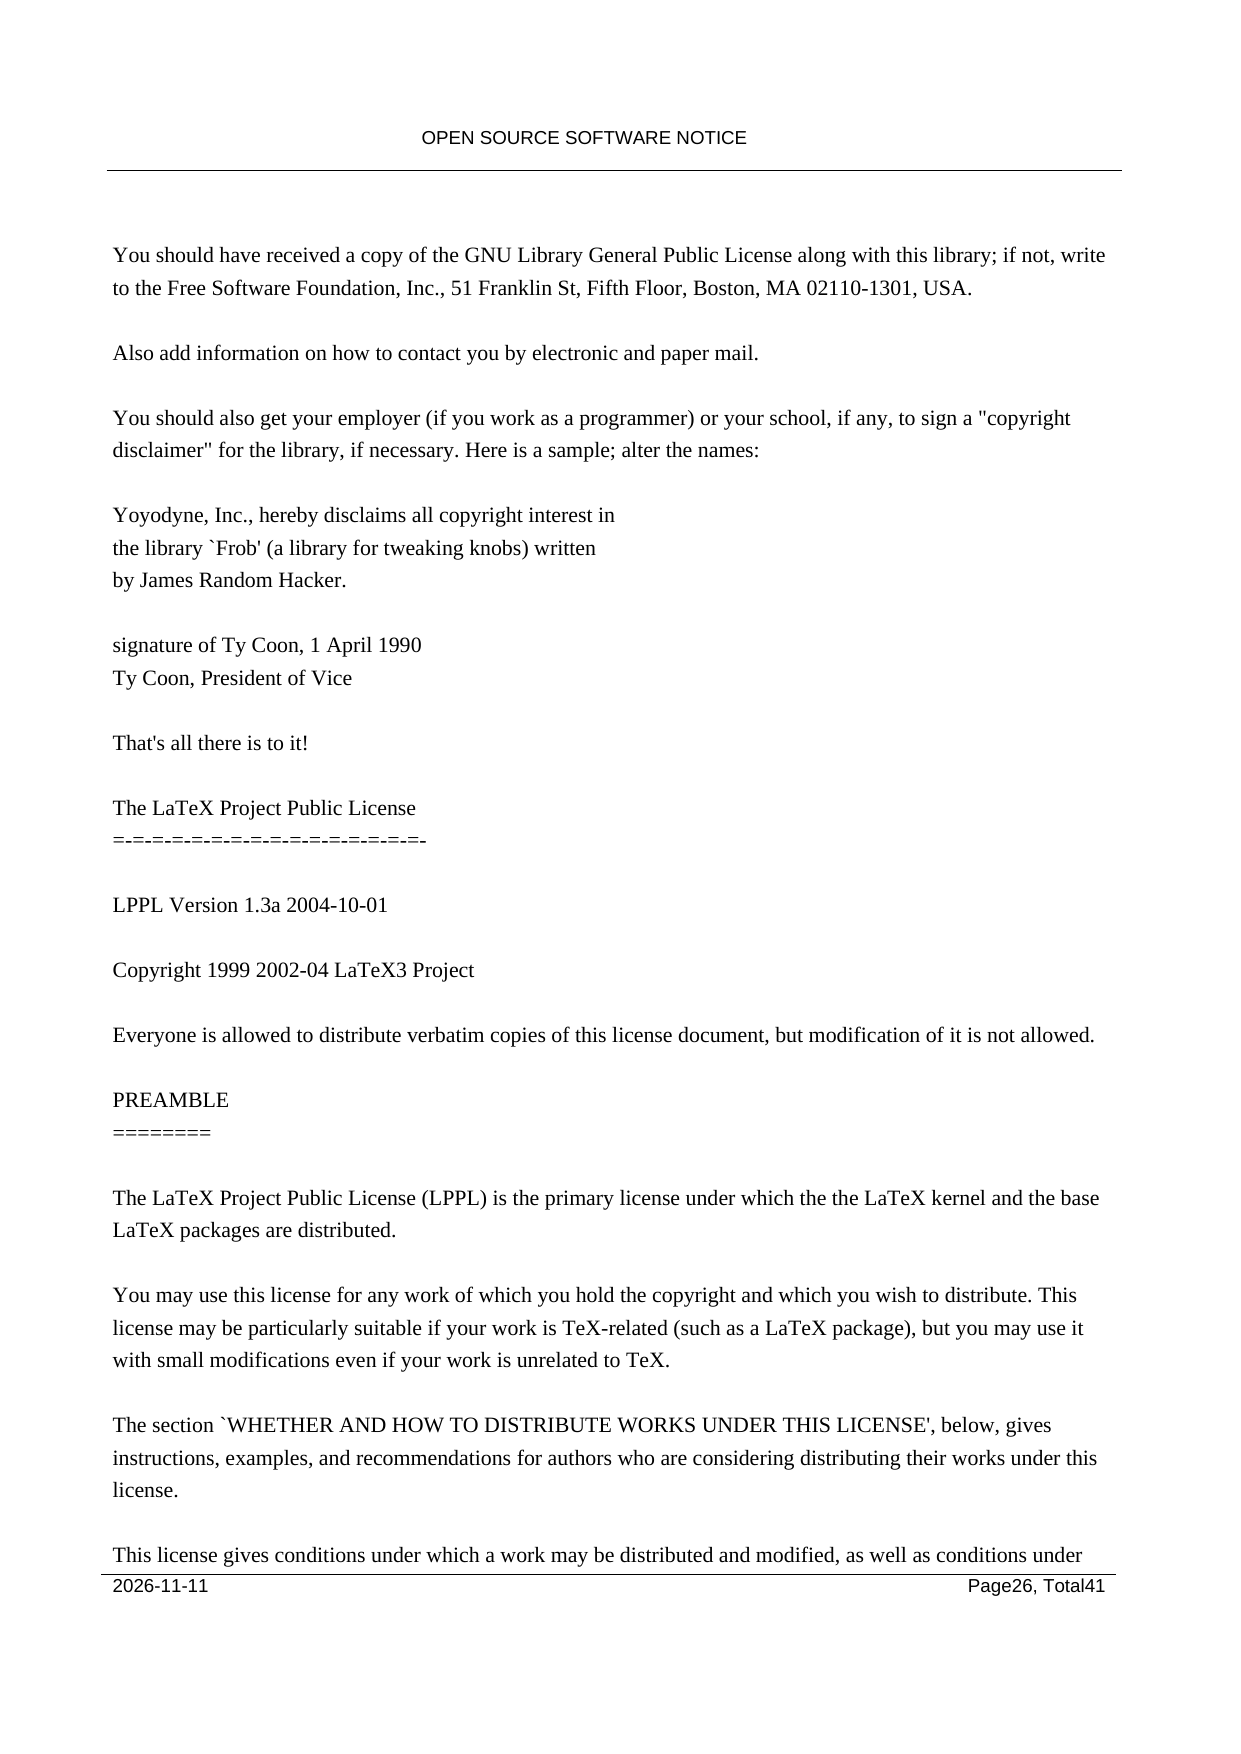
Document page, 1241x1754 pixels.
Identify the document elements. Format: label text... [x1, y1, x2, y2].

text PREAMBLE [112, 1084, 1128, 1116]
text ======== [112, 1116, 1128, 1149]
text You may use this license for any work of which you hold the copyright and which you wish to distribute. This license may be particularly suitable if your work is TeX-related (such as a LaTeX package), but you may use it with small modifications even if your work is unrelated to TeX. [112, 1279, 1128, 1376]
text Copyright 1999 2002-04 LaTeX3 Project [112, 954, 1128, 986]
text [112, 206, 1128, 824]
text The section `WHETHER AND HOW TO DISTRIBUTE WORKS UNDER THIS LICENSE', below, gives instructions, examples, and recommendations for authors who are considering distributing their works under this license. [112, 1409, 1128, 1506]
text The LaTeX Project Public License (LPPL) is the primary license under which the the LaTeX kernel and the base LaTeX packages are distributed. [112, 1181, 1128, 1246]
text Everyone is allowed to distribute verbatim copies of this license document, but modification of it is not allowed. [112, 1019, 1128, 1051]
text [112, 1539, 1128, 1571]
text =-=-=-=-=-=-=-=-=-=-=-=-=-=-=-=- [112, 824, 1128, 856]
text LPPL Version 1.3a 2004-10-01 [112, 889, 1128, 921]
